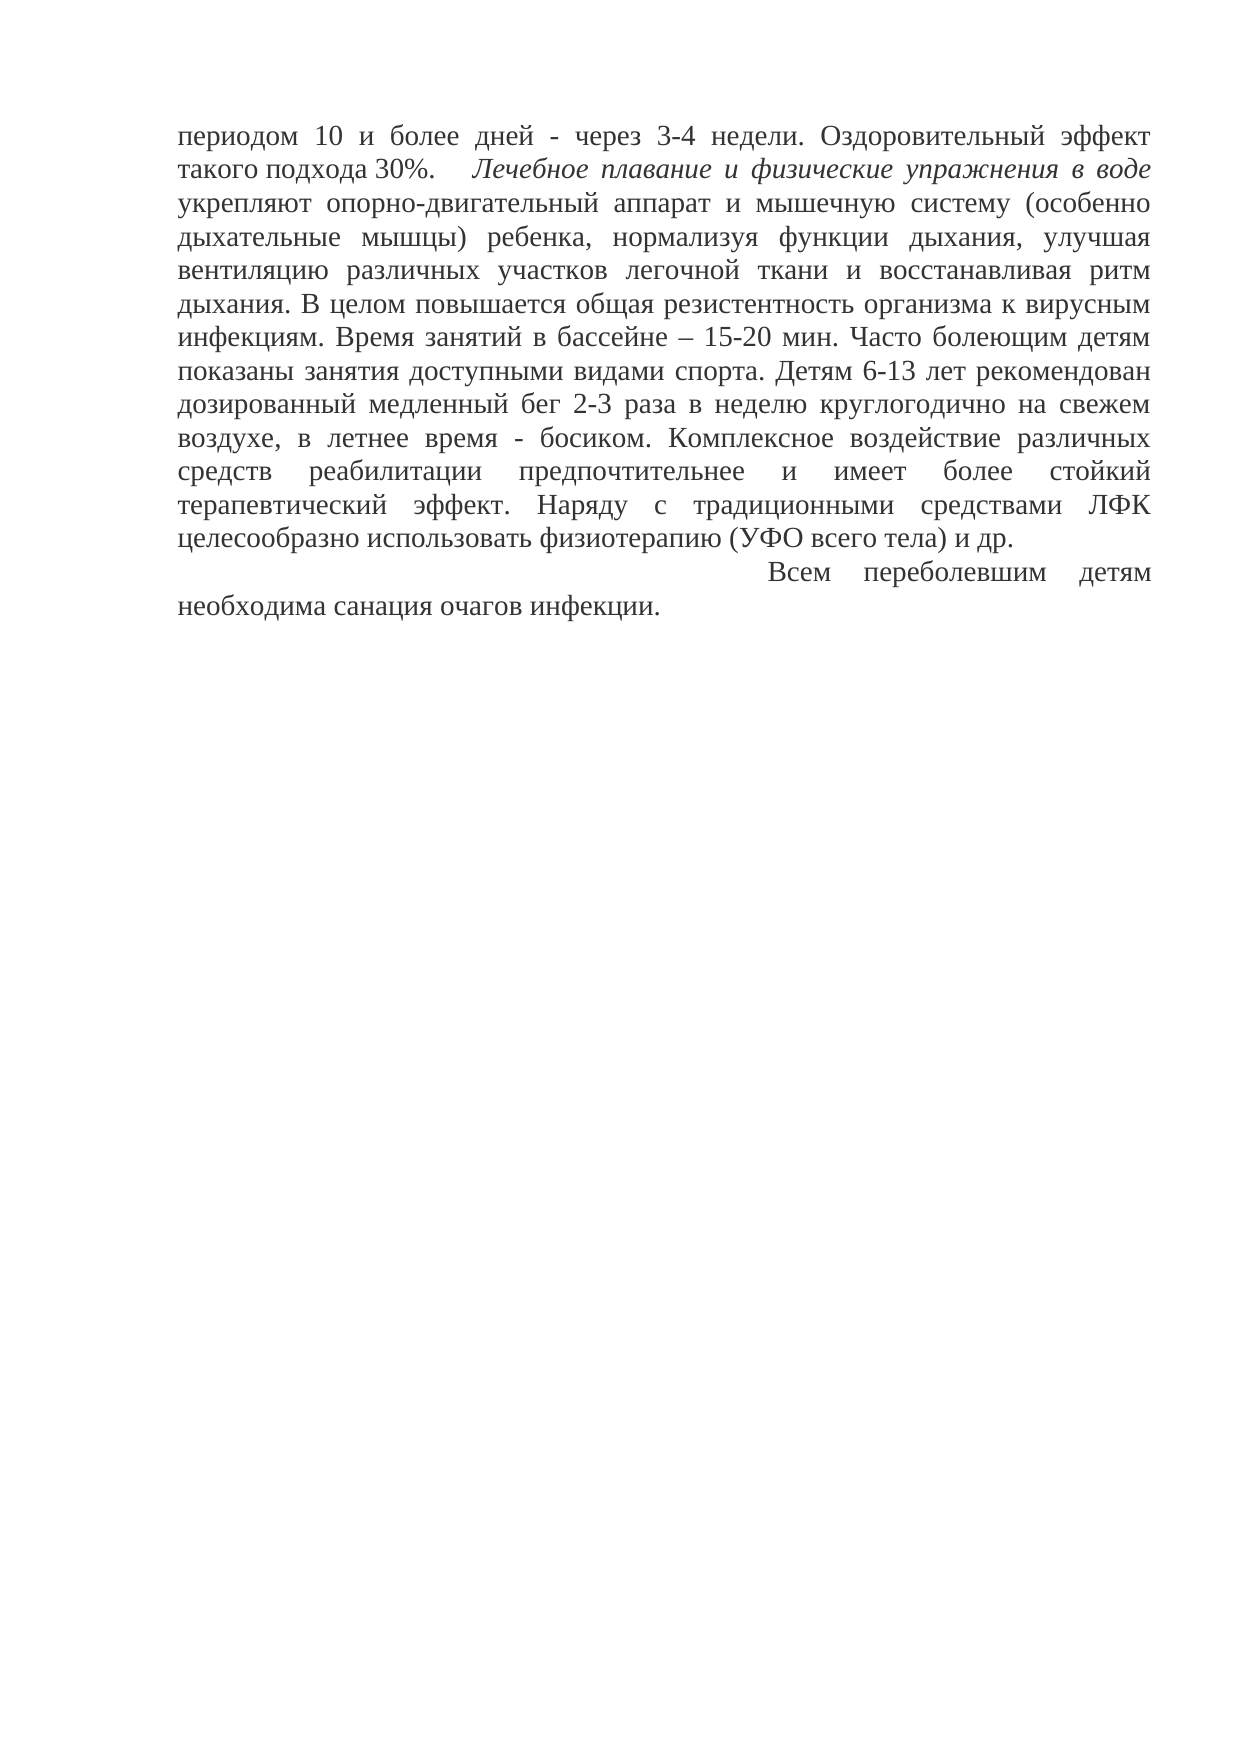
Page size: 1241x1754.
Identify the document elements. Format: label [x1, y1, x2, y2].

text [177, 118, 1152, 621]
